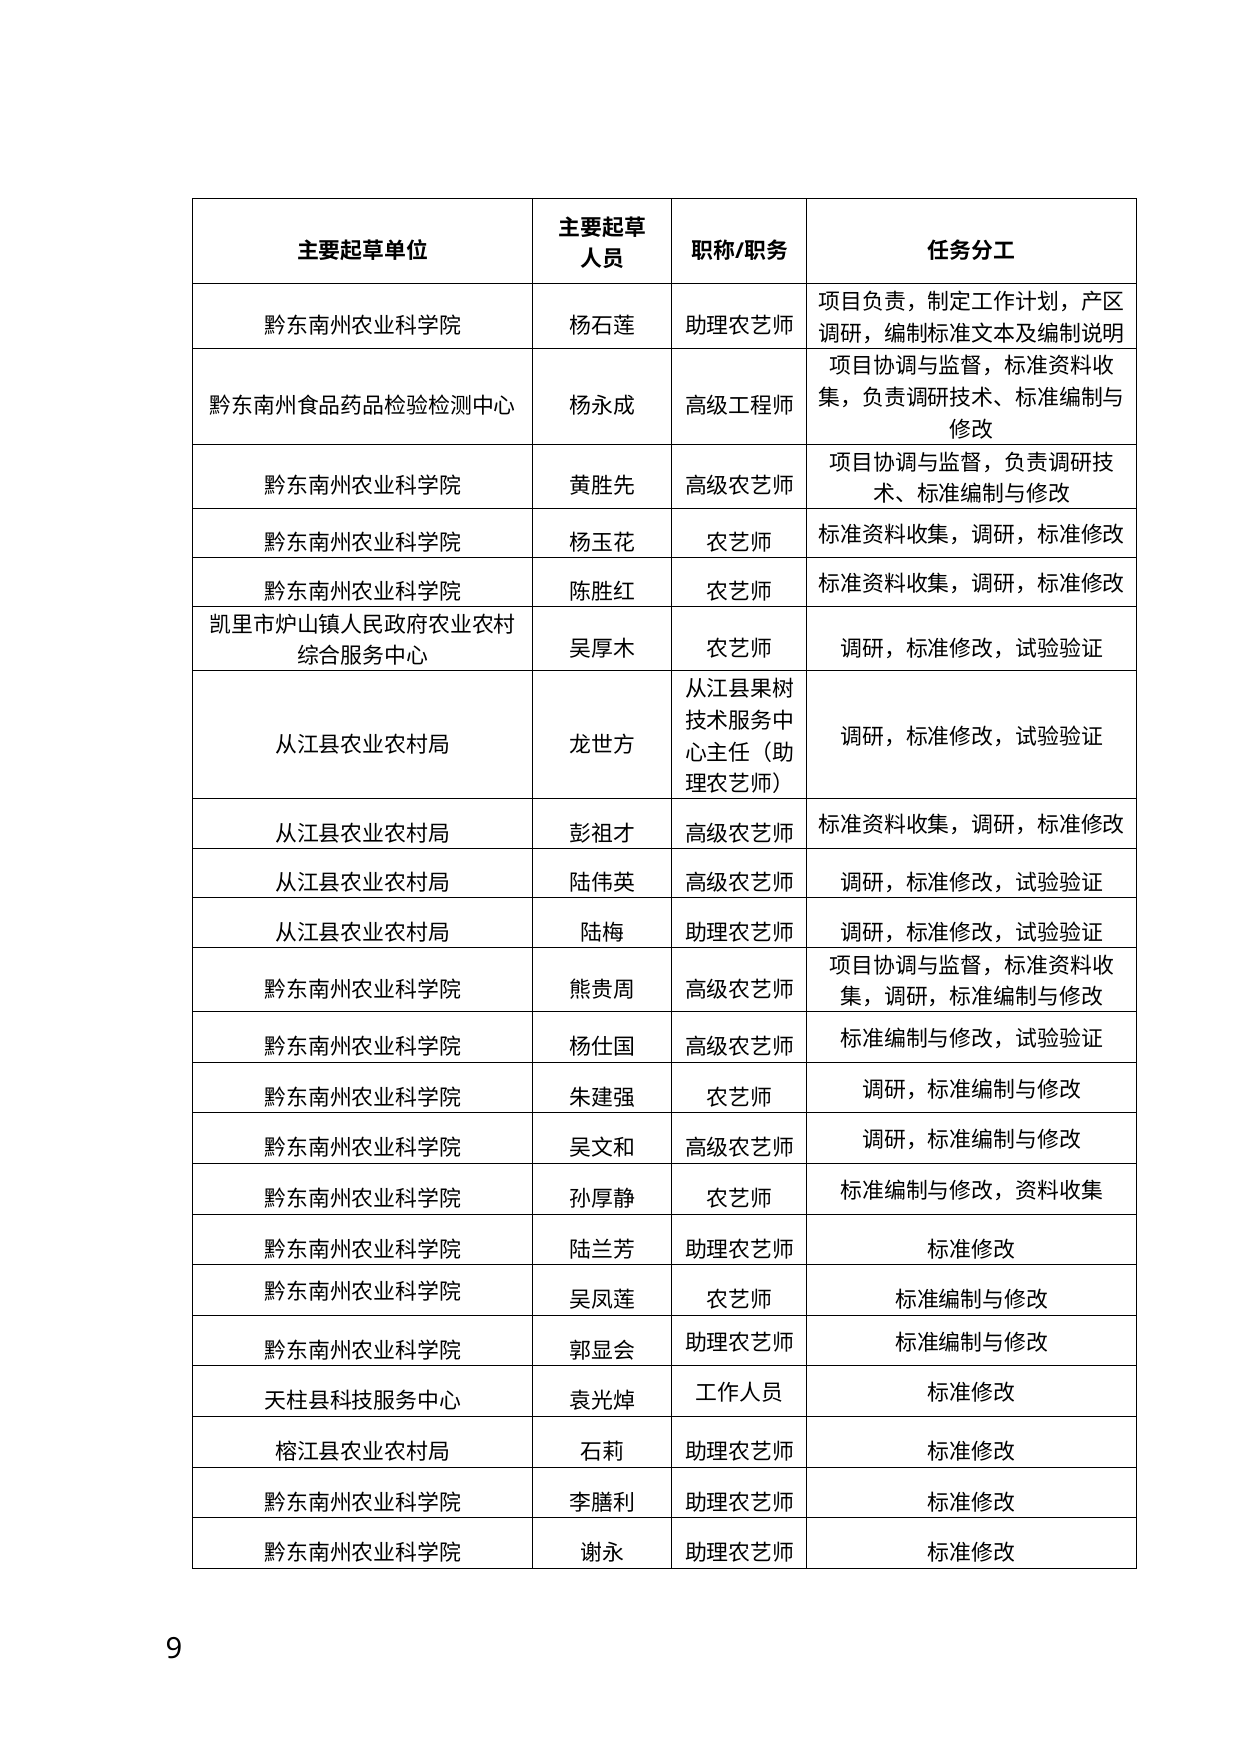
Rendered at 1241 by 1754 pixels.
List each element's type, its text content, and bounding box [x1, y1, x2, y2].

table_cell 黔东南州农业科学院 [193, 445, 532, 508]
table_cell 陆梅 [533, 898, 671, 947]
table_cell 黔东南州农业科学院 [193, 1265, 532, 1315]
table_cell 高级农艺师 [672, 799, 806, 847]
table_cell 黔东南州农业科学院 [193, 1518, 532, 1568]
table_cell 标准修改 [807, 1366, 1136, 1416]
table_cell 陆兰芳 [533, 1215, 671, 1264]
table_cell 袁光焯 [533, 1366, 671, 1416]
table_cell 农艺师 [672, 509, 806, 557]
table_cell 高级农艺师 [672, 849, 806, 897]
table_cell 彭祖才 [533, 799, 671, 847]
table_cell 农艺师 [672, 558, 806, 606]
table_cell 标准编制与修改，试验验证 [807, 1012, 1136, 1062]
table_cell 黔东南州农业科学院 [193, 558, 532, 606]
table_cell 标准资料收集，调研，标准修改 [807, 509, 1136, 557]
table_cell 助理农艺师 [672, 1316, 806, 1365]
table_cell 调研，标准编制与修改 [807, 1063, 1136, 1112]
table_header 任务分工 [807, 199, 1136, 283]
table_cell 农艺师 [672, 1164, 806, 1213]
table_cell 从江县果树技术服务中心主任（助理农艺师） [672, 671, 806, 798]
table_cell 杨玉花 [533, 509, 671, 557]
table_cell 助理农艺师 [672, 1468, 806, 1517]
table_cell 陈胜红 [533, 558, 671, 606]
table_cell 农艺师 [672, 1265, 806, 1315]
table_cell 高级农艺师 [672, 445, 806, 508]
table_header 职称/职务 [672, 199, 806, 283]
table_cell 孙厚静 [533, 1164, 671, 1213]
table_cell 熊贵周 [533, 948, 671, 1011]
table_cell 项目负责，制定工作计划，产区调研，编制标准文本及编制说明 [807, 284, 1136, 347]
table_cell 标准修改 [807, 1417, 1136, 1467]
table_cell 黔东南州农业科学院 [193, 509, 532, 557]
table_cell 石莉 [533, 1417, 671, 1467]
table_cell 杨石莲 [533, 284, 671, 347]
table_cell 从江县农业农村局 [193, 671, 532, 798]
table_cell 助理农艺师 [672, 1215, 806, 1264]
table_cell 黔东南州农业科学院 [193, 1215, 532, 1264]
table_cell 调研，标准修改，试验验证 [807, 849, 1136, 897]
table_cell 标准编制与修改，资料收集 [807, 1164, 1136, 1213]
table_cell 黄胜先 [533, 445, 671, 508]
table_cell 项目协调与监督，标准资料收集，调研，标准编制与修改 [807, 948, 1136, 1011]
table_cell 从江县农业农村局 [193, 799, 532, 847]
table_cell 黔东南州农业科学院 [193, 1316, 532, 1365]
table_cell 朱建强 [533, 1063, 671, 1112]
table_cell 高级农艺师 [672, 948, 806, 1011]
table_cell 调研，标准修改，试验验证 [807, 898, 1136, 947]
table_cell 郭显会 [533, 1316, 671, 1365]
table_header 主要起草单位 [193, 199, 532, 283]
table_cell 黔东南州农业科学院 [193, 1468, 532, 1517]
table_cell 龙世方 [533, 671, 671, 798]
table_cell 标准编制与修改 [807, 1316, 1136, 1365]
table_cell 黔东南州农业科学院 [193, 1113, 532, 1163]
table_cell 榕江县农业农村局 [193, 1417, 532, 1467]
table_cell 黔东南州农业科学院 [193, 284, 532, 347]
table_cell 黔东南州食品药品检验检测中心 [193, 349, 532, 443]
table_cell 谢永 [533, 1518, 671, 1568]
table_cell 凯里市炉山镇人民政府农业农村综合服务中心 [193, 607, 532, 670]
table_cell 黔东南州农业科学院 [193, 1063, 532, 1112]
table_cell 工作人员 [672, 1366, 806, 1416]
table_cell 黔东南州农业科学院 [193, 948, 532, 1011]
table_cell 标准修改 [807, 1518, 1136, 1568]
table_cell 李膳利 [533, 1468, 671, 1517]
table_cell 高级工程师 [672, 349, 806, 443]
table_cell 黔东南州农业科学院 [193, 1012, 532, 1062]
table_cell 调研，标准编制与修改 [807, 1113, 1136, 1163]
table_cell 吴厚木 [533, 607, 671, 670]
table_cell 农艺师 [672, 607, 806, 670]
table_cell 吴凤莲 [533, 1265, 671, 1315]
table_cell 从江县农业农村局 [193, 849, 532, 897]
table_cell 农艺师 [672, 1063, 806, 1112]
table_cell 助理农艺师 [672, 898, 806, 947]
table_cell 标准修改 [807, 1215, 1136, 1264]
table_cell 调研，标准修改，试验验证 [807, 671, 1136, 798]
table_cell 助理农艺师 [672, 284, 806, 347]
table_cell 标准修改 [807, 1468, 1136, 1517]
table_cell 助理农艺师 [672, 1518, 806, 1568]
table_cell 高级农艺师 [672, 1113, 806, 1163]
table_cell 吴文和 [533, 1113, 671, 1163]
table_header 主要起草 人员 [533, 199, 671, 283]
table_cell 杨永成 [533, 349, 671, 443]
table_cell 从江县农业农村局 [193, 898, 532, 947]
table_cell 项目协调与监督，标准资料收集，负责调研技术、标准编制与修改 [807, 349, 1136, 443]
table_cell 项目协调与监督，负责调研技术、标准编制与修改 [807, 445, 1136, 508]
table_cell 标准编制与修改 [807, 1265, 1136, 1315]
table_cell 标准资料收集，调研，标准修改 [807, 799, 1136, 847]
table_cell 调研，标准修改，试验验证 [807, 607, 1136, 670]
table_cell 标准资料收集，调研，标准修改 [807, 558, 1136, 606]
table_cell 天柱县科技服务中心 [193, 1366, 532, 1416]
table_cell 杨仕国 [533, 1012, 671, 1062]
table_cell 高级农艺师 [672, 1012, 806, 1062]
table_cell 黔东南州农业科学院 [193, 1164, 532, 1213]
table_cell 陆伟英 [533, 849, 671, 897]
table_cell 助理农艺师 [672, 1417, 806, 1467]
